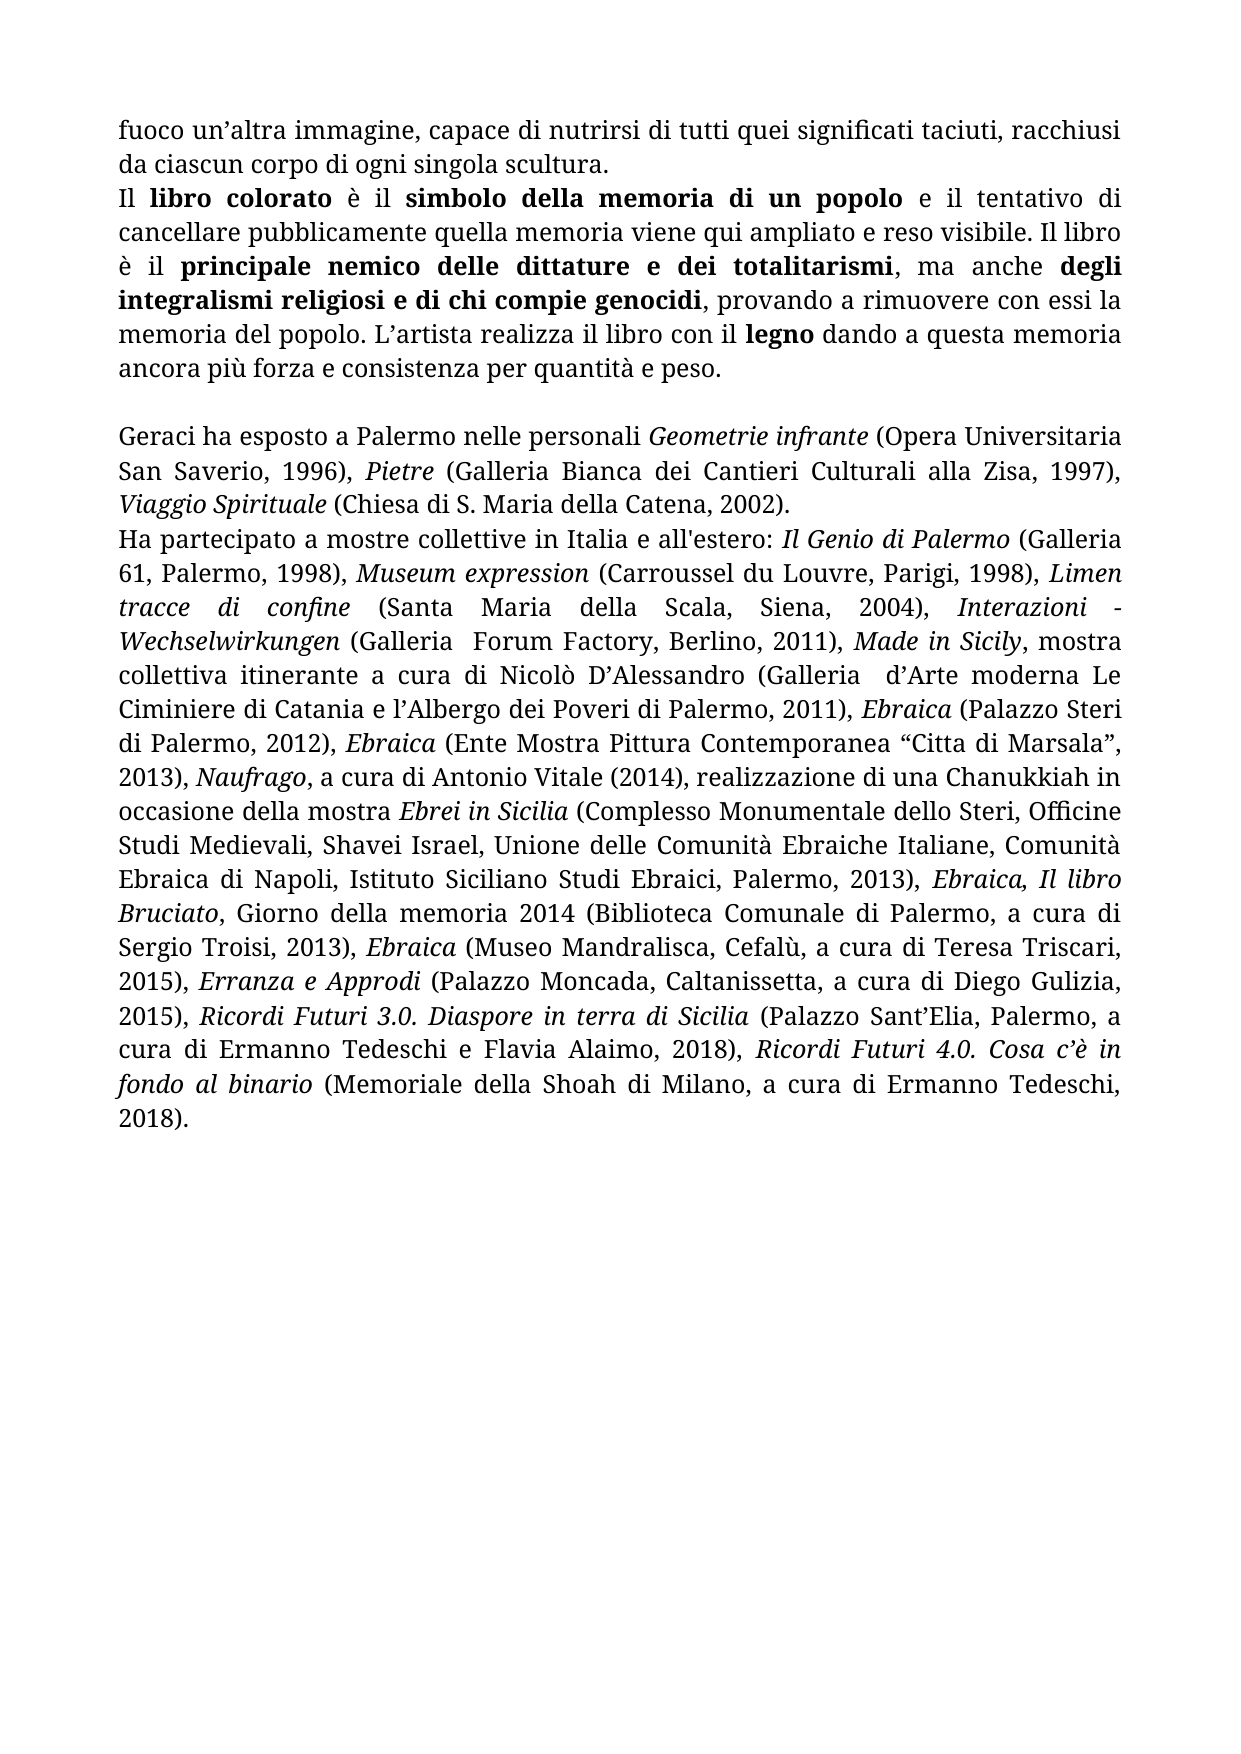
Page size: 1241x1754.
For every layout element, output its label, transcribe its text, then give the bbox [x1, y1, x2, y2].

text Il libro colorato è il simbolo della memoria di un popolo e il tentativo di cancellare pubblicamente quella memoria viene qui ampliato e reso visibile. Il libro è il principale nemico delle dittature e dei totalitarismi, ma anche degli integralismi religiosi e di chi compie genocidi, provando a rimuovere con essi la memoria del popolo. L’artista realizza il libro con il legno dando a questa memoria ancora più forza e consistenza per quantità e peso. [118, 181, 1122, 385]
text Ha partecipato a mostre collettive in Italia e all'estero: Il Genio di Palermo (Galleria 61, Palermo, 1998), Museum expression (Carroussel du Louvre, Parigi, 1998), Limen tracce di confine (Santa Maria della Scala, Siena, 2004), Interazioni - Wechselwirkungen (Galleria Forum Factory, Berlino, 2011), Made in Sicily, mostra collettiva itinerante a cura di Nicolò D’Alessandro (Galleria d’Arte moderna Le Ciminiere di Catania e l’Albergo dei Poveri di Palermo, 2011), Ebraica (Palazzo Steri di Palermo, 2012), Ebraica (Ente Mostra Pittura Contemporanea “Citta di Marsala”, 2013), Naufrago, a cura di Antonio Vitale (2014), realizzazione di una Chanukkiah in occasione della mostra Ebrei in Sicilia (Complesso Monumentale dello Steri, Officine Studi Medievali, Shavei Israel, Unione delle Comunità Ebraiche Italiane, Comunità Ebraica di Napoli, Istituto Siciliano Studi Ebraici, Palermo, 2013), Ebraica, Il libro Bruciato, Giorno della memoria 2014 (Biblioteca Comunale di Palermo, a cura di Sergio Troisi, 2013), Ebraica (Museo Mandralisca, Cefalù, a cura di Teresa Triscari, 2015), Erranza e Approdi (Palazzo Moncada, Caltanissetta, a cura di Diego Gulizia, 2015), Ricordi Futuri 3.0. Diaspore in terra di Sicilia (Palazzo Sant’Elia, Palermo, a cura di Ermanno Tedeschi e Flavia Alaimo, 2018), Ricordi Futuri 4.0. Cosa c’è in fondo al binario (Memoriale della Shoah di Milano, a cura di Ermanno Tedeschi, 2018). [118, 521, 1122, 1134]
text Geraci ha esposto a Palermo nelle personali Geometrie infrante (Opera Universitaria San Saverio, 1996), Pietre (Galleria Bianca dei Cantieri Culturali alla Zisa, 1997), Viaggio Spirituale (Chiesa di S. Maria della Catena, 2002). [118, 419, 1122, 521]
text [118, 112, 1122, 181]
